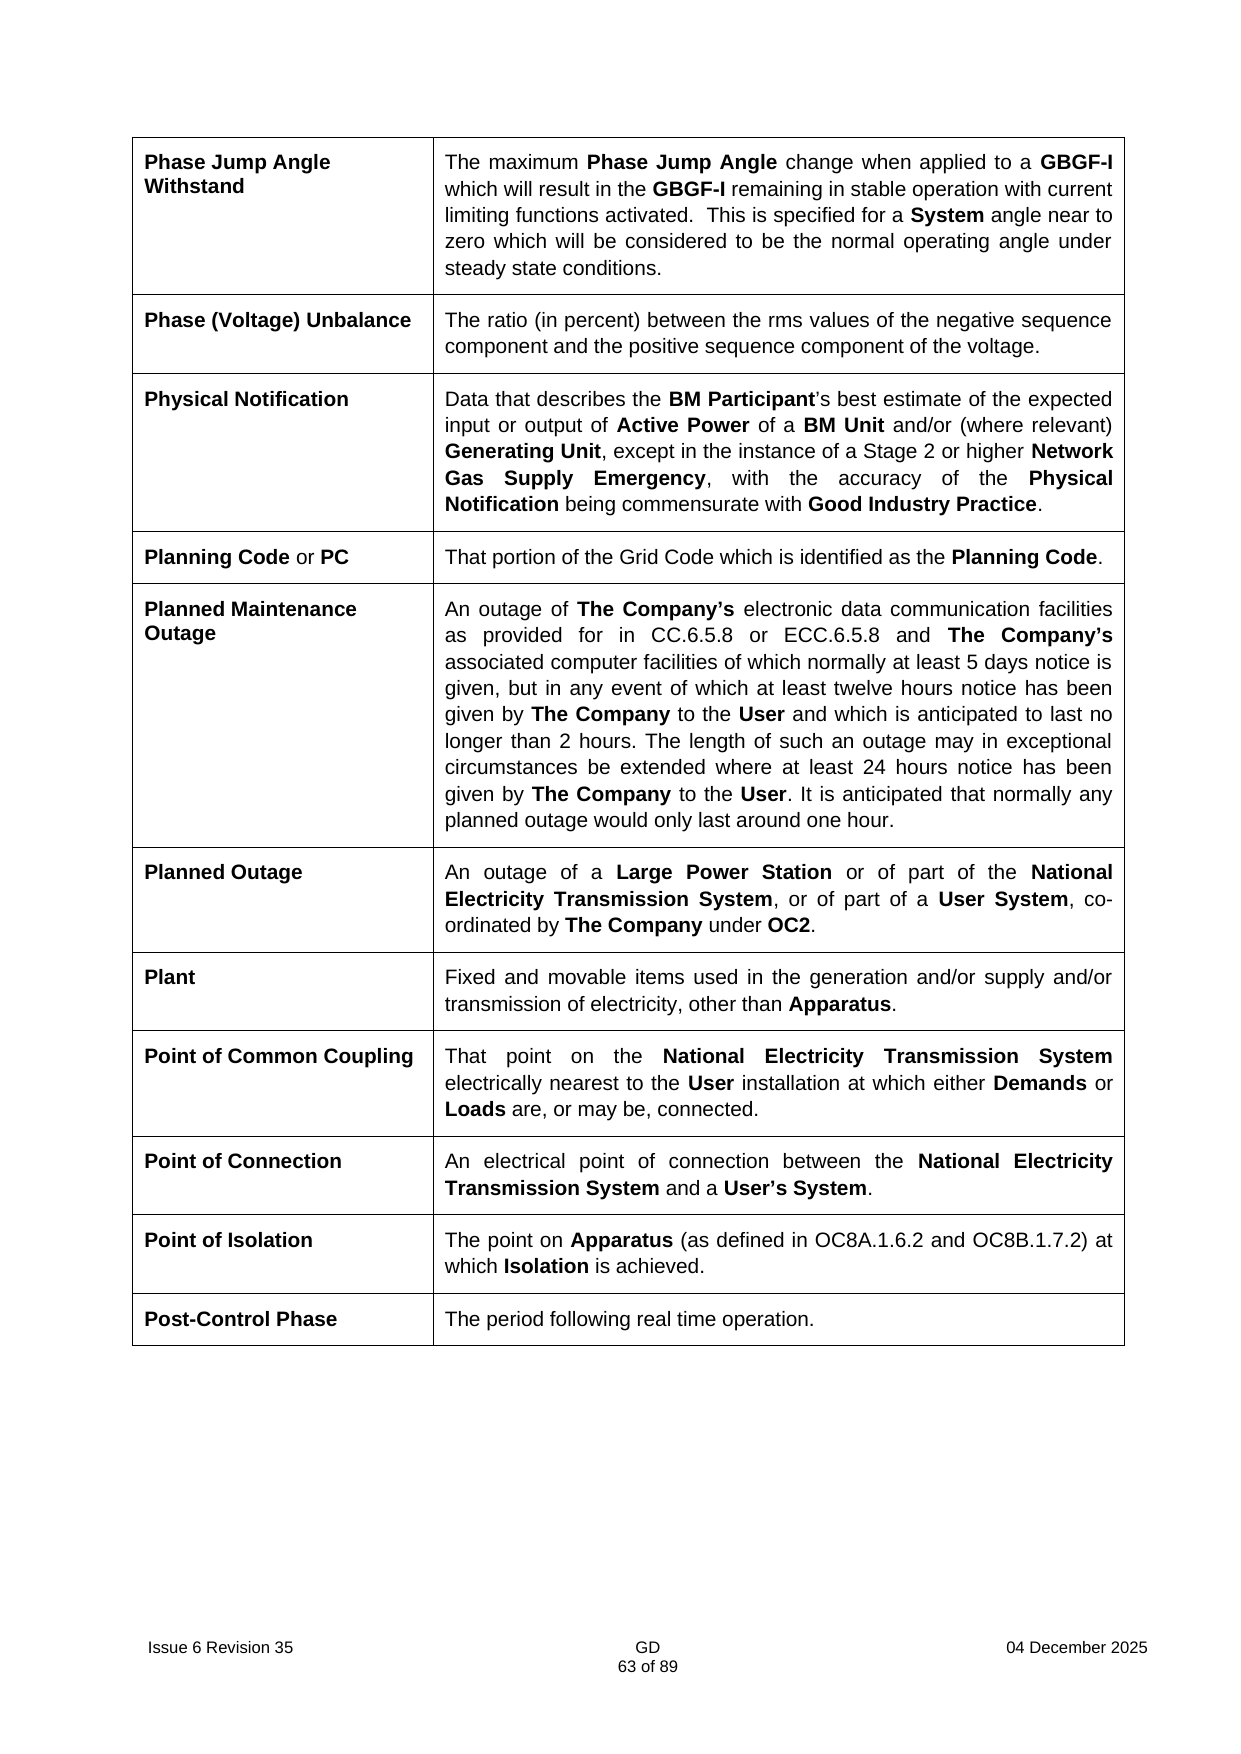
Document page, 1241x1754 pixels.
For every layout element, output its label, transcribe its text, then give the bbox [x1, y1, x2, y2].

table_cell Plant [133, 953, 433, 1030]
table_cell Phase (Voltage) Unbalance [133, 295, 433, 373]
table_cell Data that describes the BM Participant’s best estimate of the expected input or output of Active Power of a BM Unit and/or (where relevant) Generating Unit, except in the instance of a Stage 2 or higher Network Gas Supply Emergency, with the accuracy of the Physical Notification being commensurate with Good Industry Practice. [434, 374, 1124, 531]
table_cell Post-Control Phase [133, 1294, 433, 1345]
table_cell The point on Apparatus (as defined in OC8A.1.6.2 and OC8B.1.7.2) at which Isolation is achieved. [434, 1215, 1124, 1293]
table_cell The period following real time operation. [434, 1294, 1124, 1345]
table_cell Planned Outage [133, 848, 433, 952]
table_cell Phase Jump Angle Withstand [133, 138, 433, 294]
table_cell That portion of the Grid Code which is identified as the Planning Code. [434, 532, 1124, 583]
table_cell An electrical point of connection between the National Electricity Transmission System and a User’s System. [434, 1137, 1124, 1214]
table_cell Fixed and movable items used in the generation and/or supply and/or transmission of electricity, other than Apparatus. [434, 953, 1124, 1030]
table_cell An outage of The Company’s electronic data communication facilities as provided for in CC.6.5.8 or ECC.6.5.8 and The Company’s associated computer facilities of which normally at least 5 days notice is given, but in any event of which at least twelve hours notice has been given by The Company to the User and which is anticipated to last no longer than 2 hours. The length of such an outage may in exceptional circumstances be extended where at least 24 hours notice has been given by The Company to the User. It is anticipated that normally any planned outage would only last around one hour. [434, 584, 1124, 847]
table_cell The ratio (in percent) between the rms values of the negative sequence component and the positive sequence component of the voltage. [434, 295, 1124, 373]
table_cell The maximum Phase Jump Angle change when applied to a GBGF-I which will result in the GBGF-I remaining in stable operation with current limiting functions activated. This is specified for a System angle near to zero which will be considered to be the normal operating angle under steady state conditions. [434, 138, 1124, 294]
table_cell Point of Connection [133, 1137, 433, 1214]
table_cell Physical Notification [133, 374, 433, 531]
table_cell Planned Maintenance Outage [133, 584, 433, 847]
table_cell Point of Common Coupling [133, 1031, 433, 1136]
table_cell An outage of a Large Power Station or of part of the National Electricity Transmission System, or of part of a User System, co-ordinated by The Company under OC2. [434, 848, 1124, 952]
table_cell Planning Code or PC [133, 532, 433, 583]
table_cell Point of Isolation [133, 1215, 433, 1293]
table_cell That point on the National Electricity Transmission System electrically nearest to the User installation at which either Demands or Loads are, or may be, connected. [434, 1031, 1124, 1136]
